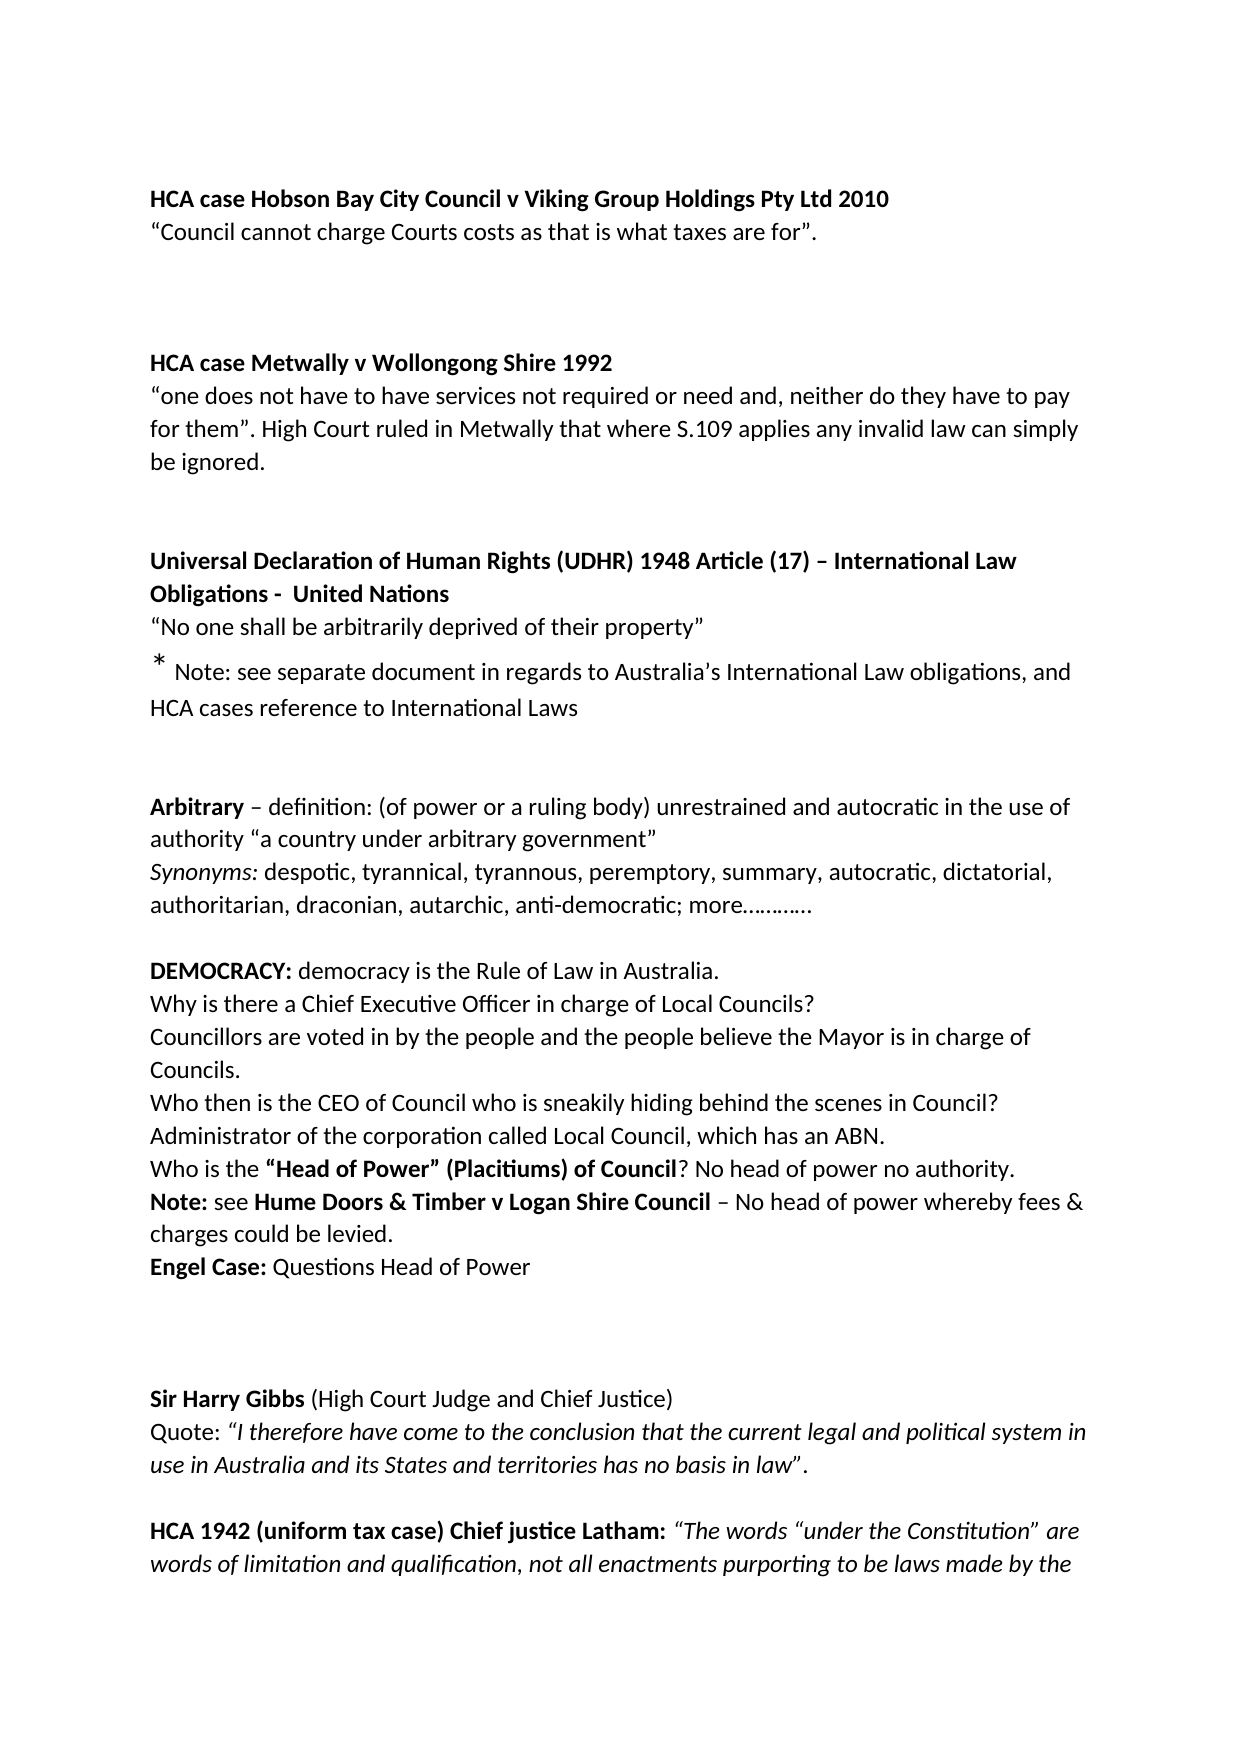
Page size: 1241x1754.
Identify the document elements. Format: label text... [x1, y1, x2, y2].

text DEMOCRACY: democracy is the Rule of Law in Australia. [150, 955, 1090, 986]
text Note: see Hume Doors & Timber v Logan Shire Council – No head of power whereby fees & charges could be levied. [150, 1186, 1090, 1249]
text Sir Harry Gibbs (High Court Judge and Chief Justice) [150, 1383, 1090, 1414]
text Councillors are voted in by the people and the people believe the Mayor is in charge of Councils. [150, 1021, 1090, 1084]
text HCA case Metwally v Wollongong Shire 1992 [150, 347, 1090, 378]
text “No one shall be arbitrarily deprived of their property” [150, 611, 1090, 641]
text Who then is the CEO of Council who is sneakily hiding behind the scenes in Council? [150, 1087, 1090, 1117]
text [150, 1515, 1090, 1578]
text “Council cannot charge Courts costs as that is what taxes are for”. [150, 216, 1090, 246]
text Universal Declaration of Human Rights (UDHR) 1948 Article (17) – International Law Obligations - United Nations [150, 545, 1090, 608]
text Administrator of the corporation called Local Council, which has an ABN. [150, 1120, 1090, 1150]
text HCA case Hobson Bay City Council v Viking Group Holdings Pty Ltd 2010 [150, 183, 1090, 213]
text Who is the “Head of Power” (Placitiums) of Council? No head of power no authority. [150, 1153, 1090, 1183]
text Quote: “I therefore have come to the conclusion that the current legal and political system in use in Australia and its States and territories has no basis in law”. [150, 1416, 1090, 1479]
text “one does not have to have services not required or need and, neither do they have to pay for them”. High Court ruled in Metwally that where S.109 applies any invalid law can simply be ignored. [150, 380, 1090, 477]
text * Note: see separate document in regards to Australia’s International Law obligations, and HCA cases reference to International Laws [150, 644, 1090, 722]
text Why is there a Chief Executive Officer in charge of Local Councils? [150, 988, 1090, 1019]
text Synonyms: despotic, tyrannical, tyrannous, peremptory, summary, autocratic, dictatorial, authoritarian, draconian, autarchic, anti-democratic; more………… [150, 857, 1090, 920]
text Arbitrary – definition: (of power or a ruling body) unrestrained and autocratic in the use of authority “a country under arbitrary government” [150, 791, 1090, 854]
text Engel Case: Questions Head of Power [150, 1252, 1090, 1282]
